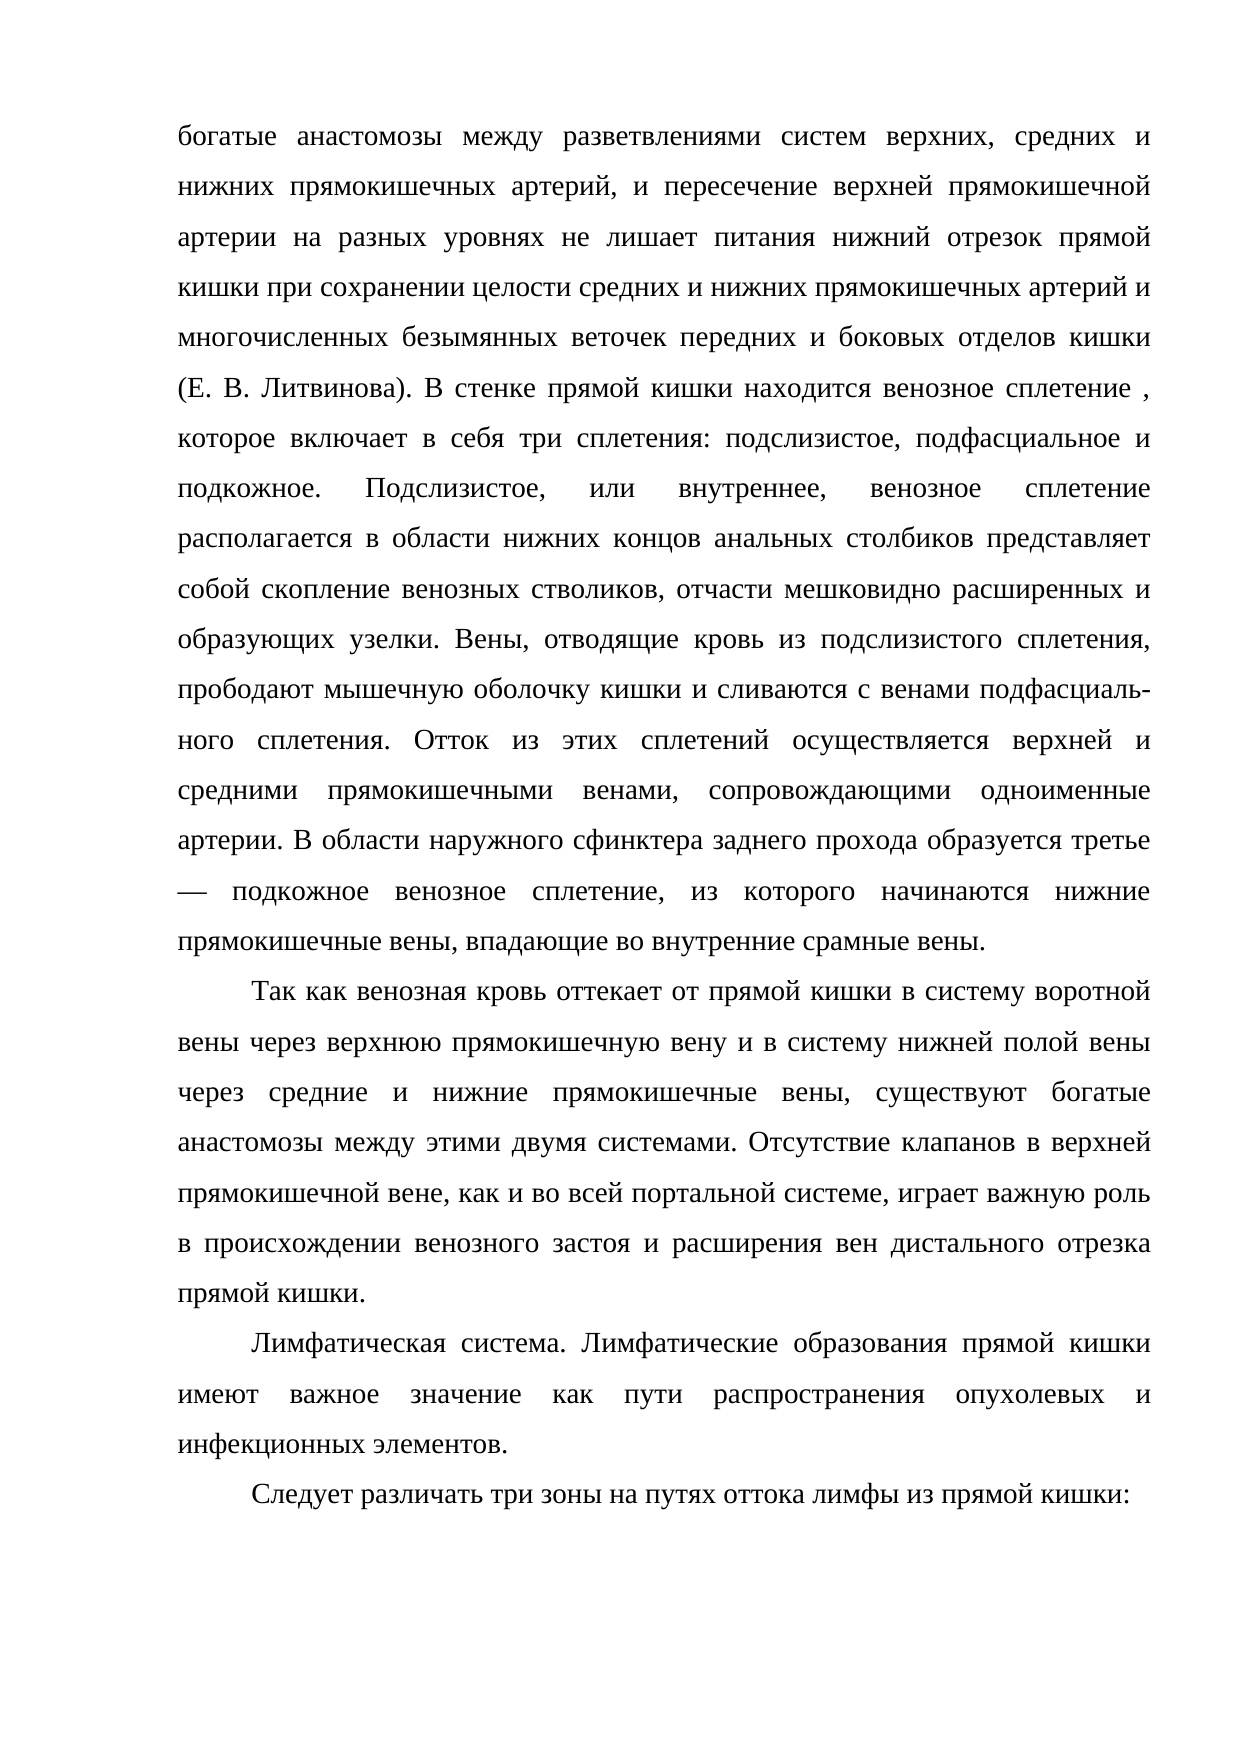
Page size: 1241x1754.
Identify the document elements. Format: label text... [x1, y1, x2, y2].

text Лимфатическая система. Лимфатические образования прямой кишки имеют важное значение как пути распространения опухолевых и инфекционных элементов. [177, 1326, 1152, 1460]
text Так как венозная кровь оттекает от прямой кишки в систему воротной вены через верхнюю прямокишечную вену и в систему нижней полой вены через средние и нижние прямокишечные вены, существуют богатые анастомозы между этими двумя системами. Отсутствие клапанов в верхней прямокишечной вене, как и во всей портальной системе, играет важную роль в происхождении венозного застоя и расширения вен дистального отрезка прямой кишки. [177, 973, 1152, 1309]
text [177, 118, 1152, 957]
text Следует различать три зоны на путях оттока лимфы из прямой кишки: [177, 1477, 1152, 1510]
